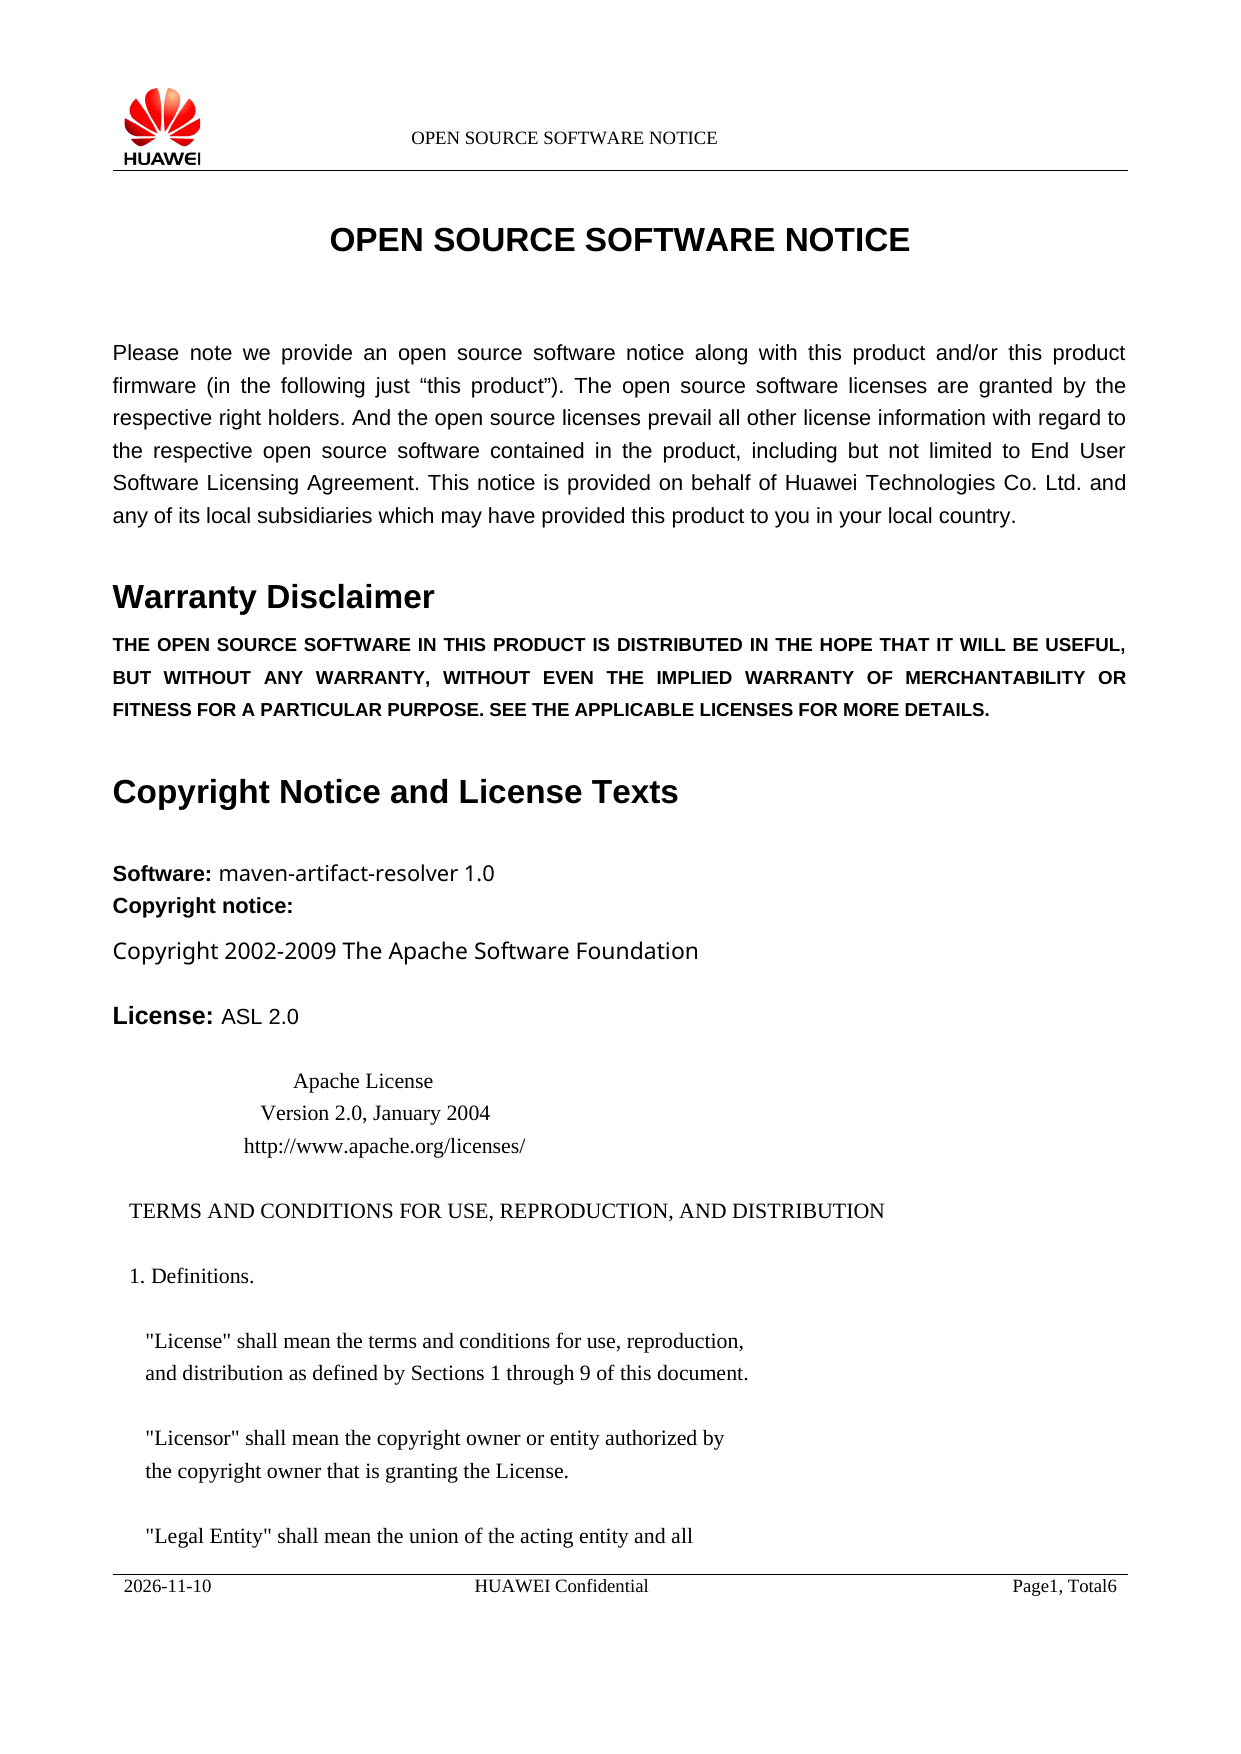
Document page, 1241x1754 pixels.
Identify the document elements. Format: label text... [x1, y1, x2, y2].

text Please note we provide an open source software notice along with this product and/or this product firmware (in the following just “this product”). The open source software licenses are granted by the respective right holders. And the open source licenses prevail all other license information with regard to the respective open source software contained in the product, including but not limited to End User Software Licensing Agreement. This notice is provided on behalf of Huawei Technologies Co. Ltd. and any of its local subsidiaries which may have provided this product to you in your local country. [112, 336, 1128, 531]
text Copyright notice: [112, 889, 1128, 921]
text License: ASL 2.0 [112, 999, 1128, 1031]
text Warranty Disclaimer [112, 564, 1128, 629]
text OPEN SOURCE SOFTWARE NOTICE [112, 206, 1128, 271]
title Software: maven-artifact-resolver 1.0 [112, 856, 1128, 889]
text Copyright Notice and License Texts [112, 759, 1128, 824]
text The open source software in this product is distributed in the hope that it will be useful, but WITHOUT ANY WARRANTY, without even the implied warranty of MERCHANTABILITY or FITNESS FOR A PARTICULAR PURPOSE. See the applicable licenses for more details. [112, 629, 1128, 726]
text Copyright 2002-2009 The Apache Software Foundation [112, 934, 1128, 999]
picture [124, 88, 201, 165]
